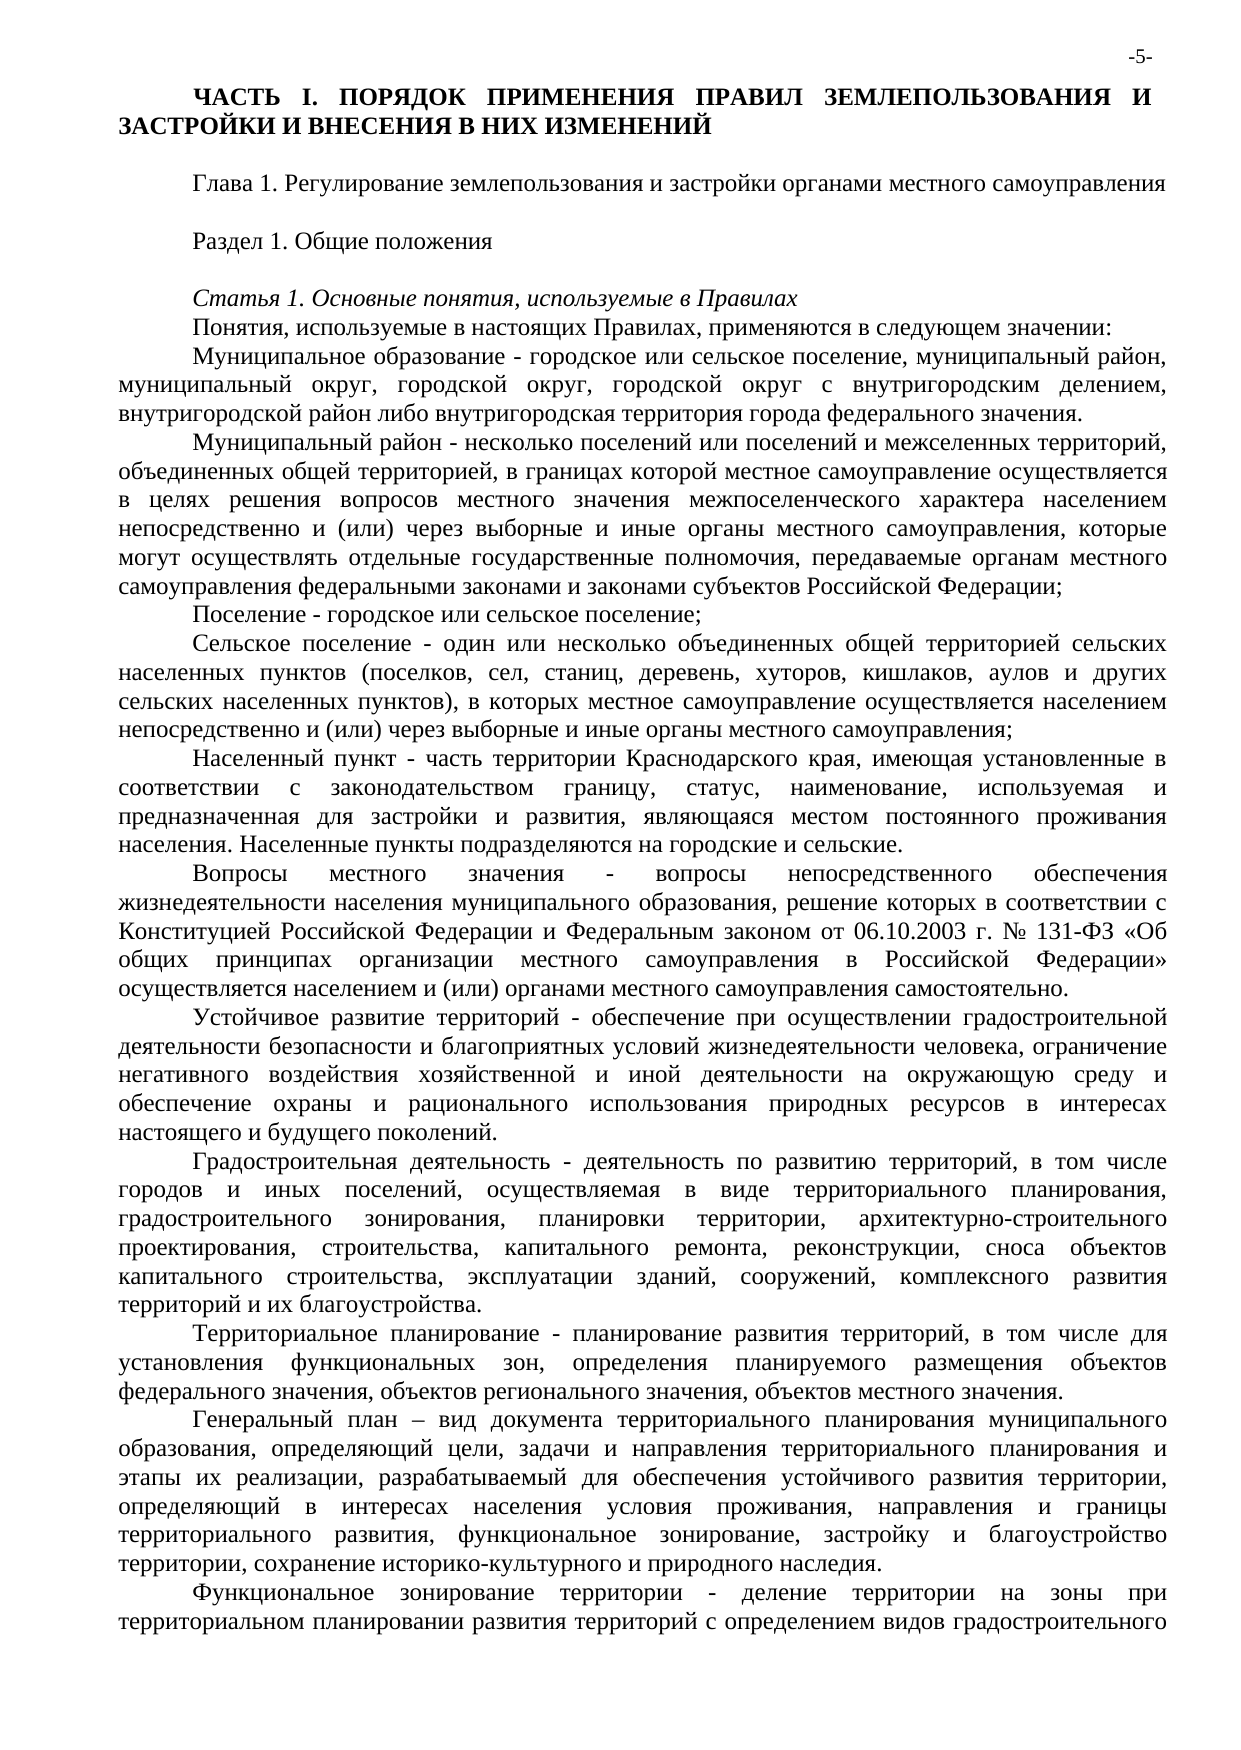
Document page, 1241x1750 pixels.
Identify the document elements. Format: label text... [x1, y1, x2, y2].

text Раздел 1. Общие положения [118, 226, 1168, 254]
text Поселение - городское или сельское поселение; [118, 599, 1168, 628]
text Сельское поселение - один или несколько объединенных общей территорией сельских населенных пунктов (поселков, сел, станиц, деревень, хуторов, кишлаков, аулов и других сельских населенных пунктов), в которых местное самоуправление осуществляется населением непосредственно и (или) через выборные и иные органы местного самоуправления; [118, 628, 1168, 743]
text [118, 1577, 1168, 1634]
text Территориальное планирование - планирование развития территорий, в том числе для установления функциональных зон, определения планируемого размещения объектов федерального значения, объектов регионального значения, объектов местного значения. [118, 1318, 1168, 1404]
text Генеральный план – вид документа территориального планирования муниципального образования, определяющий цели, задачи и направления территориального планирования и этапы их реализации, разрабатываемый для обеспечения устойчивого развития территории, определяющий в интересах населения условия проживания, направления и границы территориального развития, функциональное зонирование, застройку и благоустройство территории, сохранение историко-культурного и природного наследия. [118, 1404, 1168, 1577]
text Градостроительная деятельность - деятельность по развитию территорий, в том числе городов и иных поселений, осуществляемая в виде территориального планирования, градостроительного зонирования, планировки территории, архитектурно-строительного проектирования, строительства, капитального ремонта, реконструкции, сноса объектов капитального строительства, эксплуатации зданий, сооружений, комплексного развития территорий и их благоустройства. [118, 1146, 1168, 1318]
text Глава 1. Регулирование землепользования и застройки органами местного самоуправления [118, 168, 1168, 197]
text ЧАСТЬ I. ПОРЯДОК ПРИМЕНЕНИЯ ПРАВИЛ ЗЕМЛЕПОЛЬЗОВАНИЯ И ЗАСТРОЙКИ И ВНЕСЕНИЯ В НИХ ИЗМЕНЕНИЙ [118, 82, 1152, 139]
text Населенный пункт - часть территории Краснодарского края, имеющая установленные в соответствии с законодательством границу, статус, наименование, используемая и предназначенная для застройки и развития, являющаяся местом постоянного проживания населения. Населенные пункты подразделяются на городские и сельские. [118, 743, 1168, 858]
text Статья 1. Основные понятия, используемые в Правилах [118, 283, 1168, 312]
text Муниципальное образование - городское или сельское поселение, муниципальный район, муниципальный округ, городской округ, городской округ с внутригородским делением, внутригородской район либо внутригородская территория города федерального значения. [118, 341, 1168, 427]
text Понятия, используемые в настоящих Правилах, применяются в следующем значении: [118, 312, 1168, 341]
text Вопросы местного значения - вопросы непосредственного обеспечения жизнедеятельности населения муниципального образования, решение которых в соответствии с Конституцией Российской Федерации и Федеральным законом от 06.10.2003 г. № 131-ФЗ «Об общих принципах организации местного самоуправления в Российской Федерации» осуществляется населением и (или) органами местного самоуправления самостоятельно. [118, 858, 1168, 1002]
text Устойчивое развитие территорий - обеспечение при осуществлении градостроительной деятельности безопасности и благоприятных условий жизнедеятельности человека, ограничение негативного воздействия хозяйственной и иной деятельности на окружающую среду и обеспечение охраны и рационального использования природных ресурсов в интересах настоящего и будущего поколений. [118, 1002, 1168, 1146]
text Муниципальный район - несколько поселений или поселений и межселенных территорий, объединенных общей территорией, в границах которой местное самоуправление осуществляется в целях решения вопросов местного значения межпоселенческого характера населением непосредственно и (или) через выборные и иные органы местного самоуправления, которые могут осуществлять отдельные государственные полномочия, передаваемые органам местного самоуправления федеральными законами и законами субъектов Российской Федерации; [118, 427, 1168, 599]
